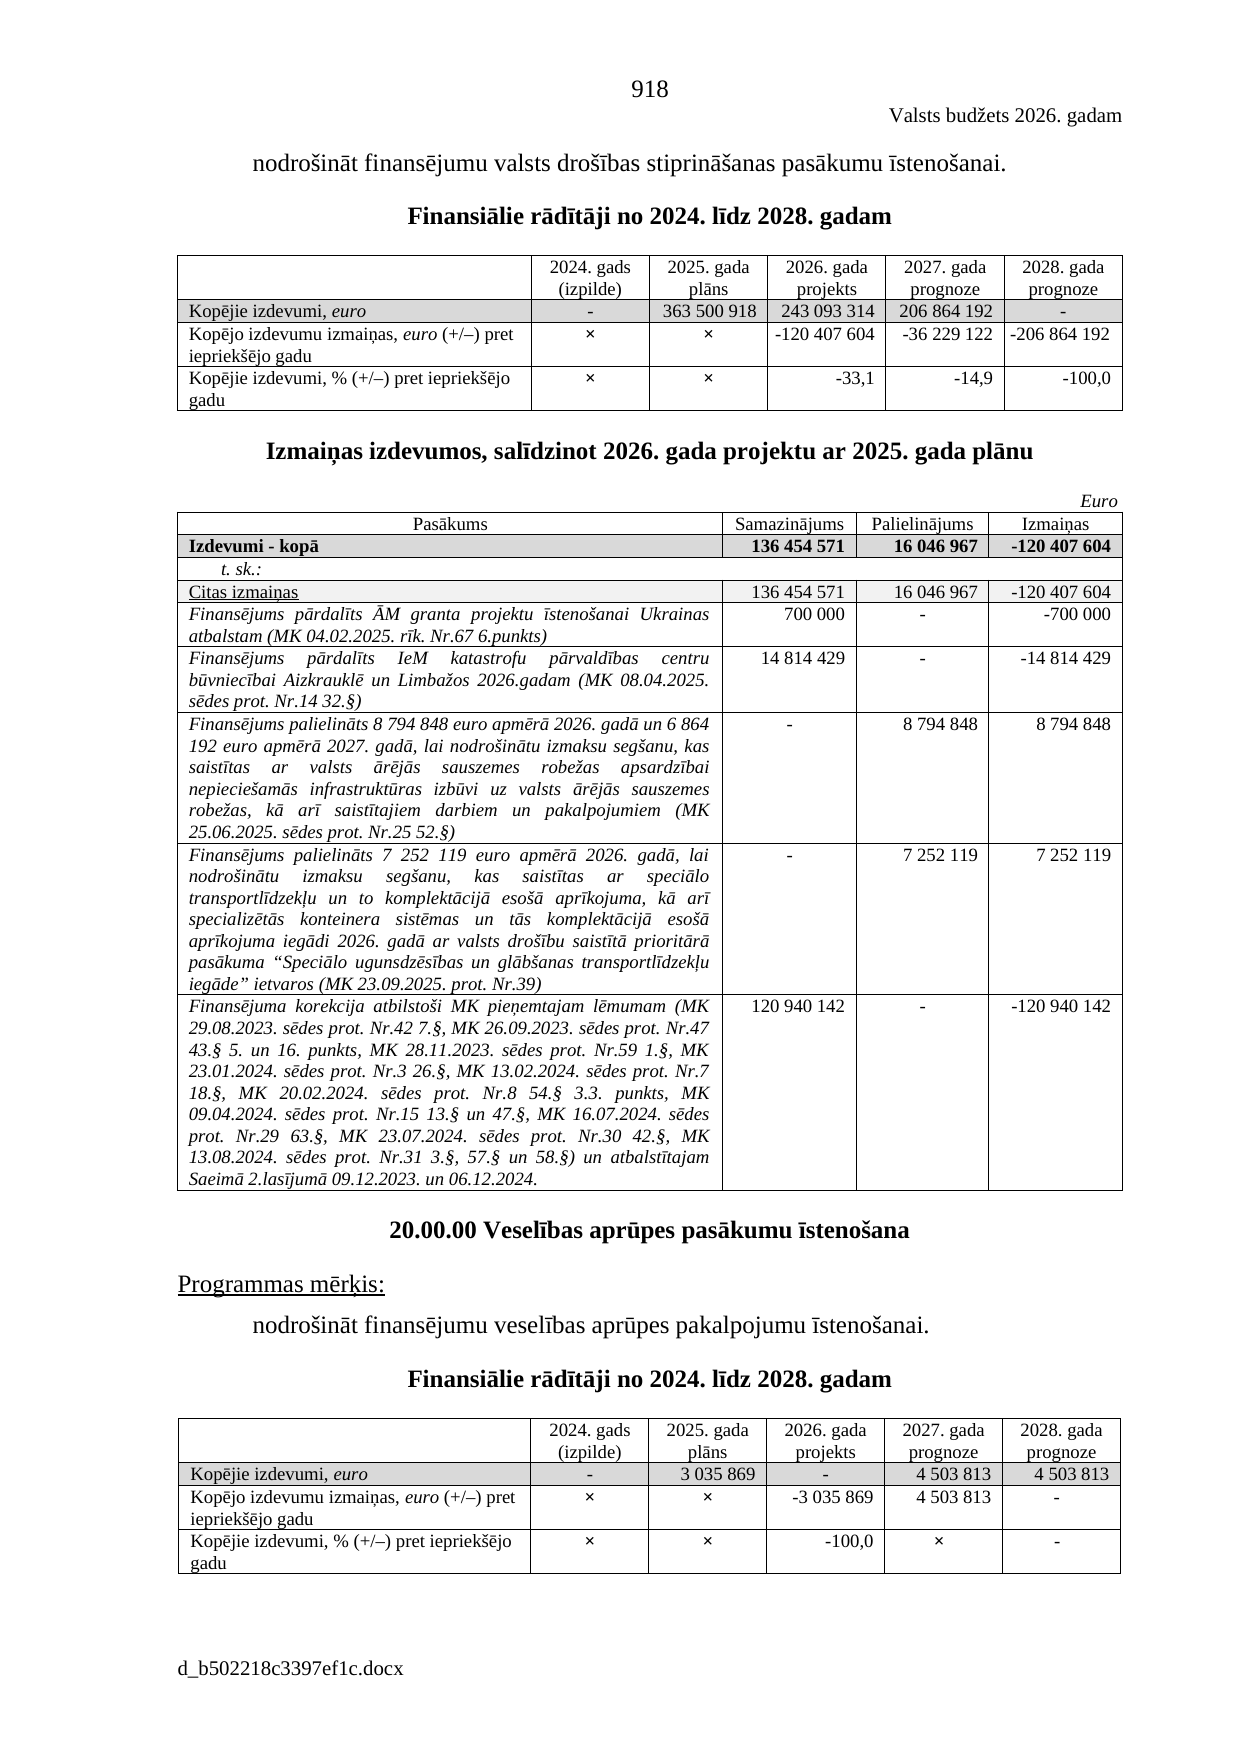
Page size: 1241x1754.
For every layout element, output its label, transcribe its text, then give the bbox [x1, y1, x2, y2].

table_cell 120 940 142 [723, 995, 856, 1189]
table_cell 14 814 429 [723, 647, 856, 712]
table_cell - [857, 647, 988, 712]
text 20.00.00 Veselības aprūpes pasākumu īstenošana [177, 1216, 1122, 1244]
table_cell 16 046 967 [857, 581, 988, 602]
table_cell -100,0 [767, 1530, 884, 1573]
table_cell 136 454 571 [723, 581, 856, 602]
table_header 2028. gada prognoze [1003, 1419, 1120, 1462]
table_cell Citas izmaiņas [178, 581, 722, 602]
table_cell × [649, 1486, 766, 1529]
table_header 2027. gada prognoze [886, 256, 1004, 299]
table_header Izmaiņas [989, 513, 1122, 534]
table_cell - [531, 1463, 648, 1485]
table_cell 3 035 869 [649, 1463, 766, 1485]
table_cell -100,0 [1005, 367, 1122, 410]
table_cell - [857, 603, 988, 646]
table_cell -120 407 604 [768, 323, 885, 366]
table_header Palielinājums [857, 513, 988, 534]
table_header Pasākums [178, 513, 722, 534]
table_cell Kopējie izdevumi, % (+/–) pret iepriekšējo gadu [179, 1530, 530, 1573]
table_cell Kopējie izdevumi, euro [179, 1463, 530, 1485]
table_cell Finansējums palielināts 8 794 848 euro apmērā 2026. gadā un 6 864 192 euro apmērā 2027. gadā, lai nodrošinātu izmaksu segšanu, kas saistītas ar valsts ārējās sauszemes robežas apsardzībai nepieciešamās infrastruktūras izbūvi uz valsts ārējās sauszemes robežas, kā arī saistītajiem darbiem un pakalpojumiem (MK 25.06.2025. sēdes prot. Nr.25 52.§) [178, 713, 722, 842]
table_cell 8 794 848 [857, 713, 988, 842]
table_cell - [723, 844, 856, 994]
table_cell -14 814 429 [989, 647, 1122, 712]
table_cell -3 035 869 [767, 1486, 884, 1529]
table_cell Kopējie izdevumi, % (+/–) pret iepriekšējo gadu [178, 367, 531, 410]
table_cell 4 503 813 [885, 1463, 1002, 1485]
table_header [178, 256, 531, 299]
table_cell Finansējuma korekcija atbilstoši MK pieņemtajam lēmumam (MK 29.08.2023. sēdes prot. Nr.42 7.§, MK 26.09.2023. sēdes prot. Nr.47 43.§ 5. un 16. punkts, MK 28.11.2023. sēdes prot. Nr.59 1.§, MK 23.01.2024. sēdes prot. Nr.3 26.§, MK 13.02.2024. sēdes prot. Nr.7 18.§, MK 20.02.2024. sēdes prot. Nr.8 54.§ 3.3. punkts, MK 09.04.2024. sēdes prot. Nr.15 13.§ un 47.§, MK 16.07.2024. sēdes prot. Nr.29 63.§, MK 23.07.2024. sēdes prot. Nr.30 42.§, MK 13.08.2024. sēdes prot. Nr.31 3.§, 57.§ un 58.§) un atbalstītajam Saeimā 2.lasījumā 09.12.2023. un 06.12.2024. [178, 995, 722, 1189]
table_cell 8 794 848 [989, 713, 1122, 842]
table_cell 4 503 813 [885, 1486, 1002, 1529]
table_header Samazinājums [723, 513, 856, 534]
table_cell × [532, 367, 649, 410]
table_cell Finansējums pārdalīts ĀM granta projektu īstenošanai Ukrainas atbalstam (MK 04.02.2025. rīk. Nr.67 6.punkts) [178, 603, 722, 646]
table_cell 243 093 314 [768, 300, 885, 322]
table_cell - [1005, 300, 1122, 322]
table_cell -206 864 192 [1005, 323, 1122, 366]
table_cell 136 454 571 [723, 535, 856, 557]
table_header 2024. gads (izpilde) [531, 1419, 648, 1462]
table_cell 16 046 967 [857, 535, 988, 557]
table_cell -120 407 604 [989, 581, 1122, 602]
table_header 2027. gada prognoze [885, 1419, 1002, 1462]
table_cell × [650, 323, 767, 366]
table_cell -120 407 604 [989, 535, 1122, 557]
table_cell 206 864 192 [886, 300, 1004, 322]
text Finansiālie rādītāji no 2024. līdz 2028. gadam [177, 1364, 1122, 1393]
text Euro [1002, 490, 1122, 512]
table_cell × [531, 1530, 648, 1573]
table_cell -700 000 [989, 603, 1122, 646]
text nodrošināt finansējumu valsts drošības stiprināšanas pasākumu īstenošanai. [177, 148, 1122, 176]
table_cell Kopējo izdevumu izmaiņas, euro (+/–) pret iepriekšējo gadu [179, 1486, 530, 1529]
text nodrošināt finansējumu veselības aprūpes pakalpojumu īstenošanai. [177, 1311, 1122, 1339]
table_cell - [1003, 1530, 1120, 1573]
table_cell 4 503 813 [1003, 1463, 1120, 1485]
text Finansiālie rādītāji no 2024. līdz 2028. gadam [177, 201, 1122, 230]
table_cell × [650, 367, 767, 410]
table_header 2026. gada projekts [768, 256, 885, 299]
text Programmas mērķis: [177, 1269, 1122, 1298]
table_cell - [1003, 1486, 1120, 1529]
table_cell -33,1 [768, 367, 885, 410]
table_cell -14,9 [886, 367, 1004, 410]
table_cell 700 000 [723, 603, 856, 646]
table_cell 363 500 918 [650, 300, 767, 322]
table_cell 7 252 119 [857, 844, 988, 994]
table_cell Kopējie izdevumi, euro [178, 300, 531, 322]
text Izmaiņas izdevumos, salīdzinot 2026. gada projektu ar 2025. gada plānu [177, 436, 1122, 465]
table_cell Kopējo izdevumu izmaiņas, euro (+/–) pret iepriekšējo gadu [178, 323, 531, 366]
table_header [179, 1419, 530, 1462]
table_cell × [885, 1530, 1002, 1573]
table_cell t. sk.: [178, 558, 1122, 579]
table_header 2024. gads (izpilde) [532, 256, 649, 299]
table_header 2026. gada projekts [767, 1419, 884, 1462]
table_cell - [767, 1463, 884, 1485]
table_cell × [649, 1530, 766, 1573]
table_header 2025. gada plāns [649, 1419, 766, 1462]
table_cell -120 940 142 [989, 995, 1122, 1189]
table_cell × [531, 1486, 648, 1529]
table_cell Finansējums pārdalīts IeM katastrofu pārvaldības centru būvniecībai Aizkrauklē un Limbažos 2026.gadam (MK 08.04.2025. sēdes prot. Nr.14 32.§) [178, 647, 722, 712]
table_cell -36 229 122 [886, 323, 1004, 366]
table_cell Finansējums palielināts 7 252 119 euro apmērā 2026. gadā, lai nodrošinātu izmaksu segšanu, kas saistītas ar speciālo transportlīdzekļu un to komplektācijā esošā aprīkojuma, kā arī specializētās konteinera sistēmas un tās komplektācijā esošā aprīkojuma iegādi 2026. gadā ar valsts drošību saistītā prioritārā pasākuma “Speciālo ugunsdzēsības un glābšanas transportlīdzekļu iegāde” ietvaros (MK 23.09.2025. prot. Nr.39) [178, 844, 722, 994]
table_cell - [857, 995, 988, 1189]
table_header 2028. gada prognoze [1005, 256, 1122, 299]
table_header 2025. gada plāns [650, 256, 767, 299]
table_cell - [532, 300, 649, 322]
table_cell 7 252 119 [989, 844, 1122, 994]
table_cell - [723, 713, 856, 842]
table_cell Izdevumi - kopā [178, 535, 722, 557]
table_cell × [532, 323, 649, 366]
